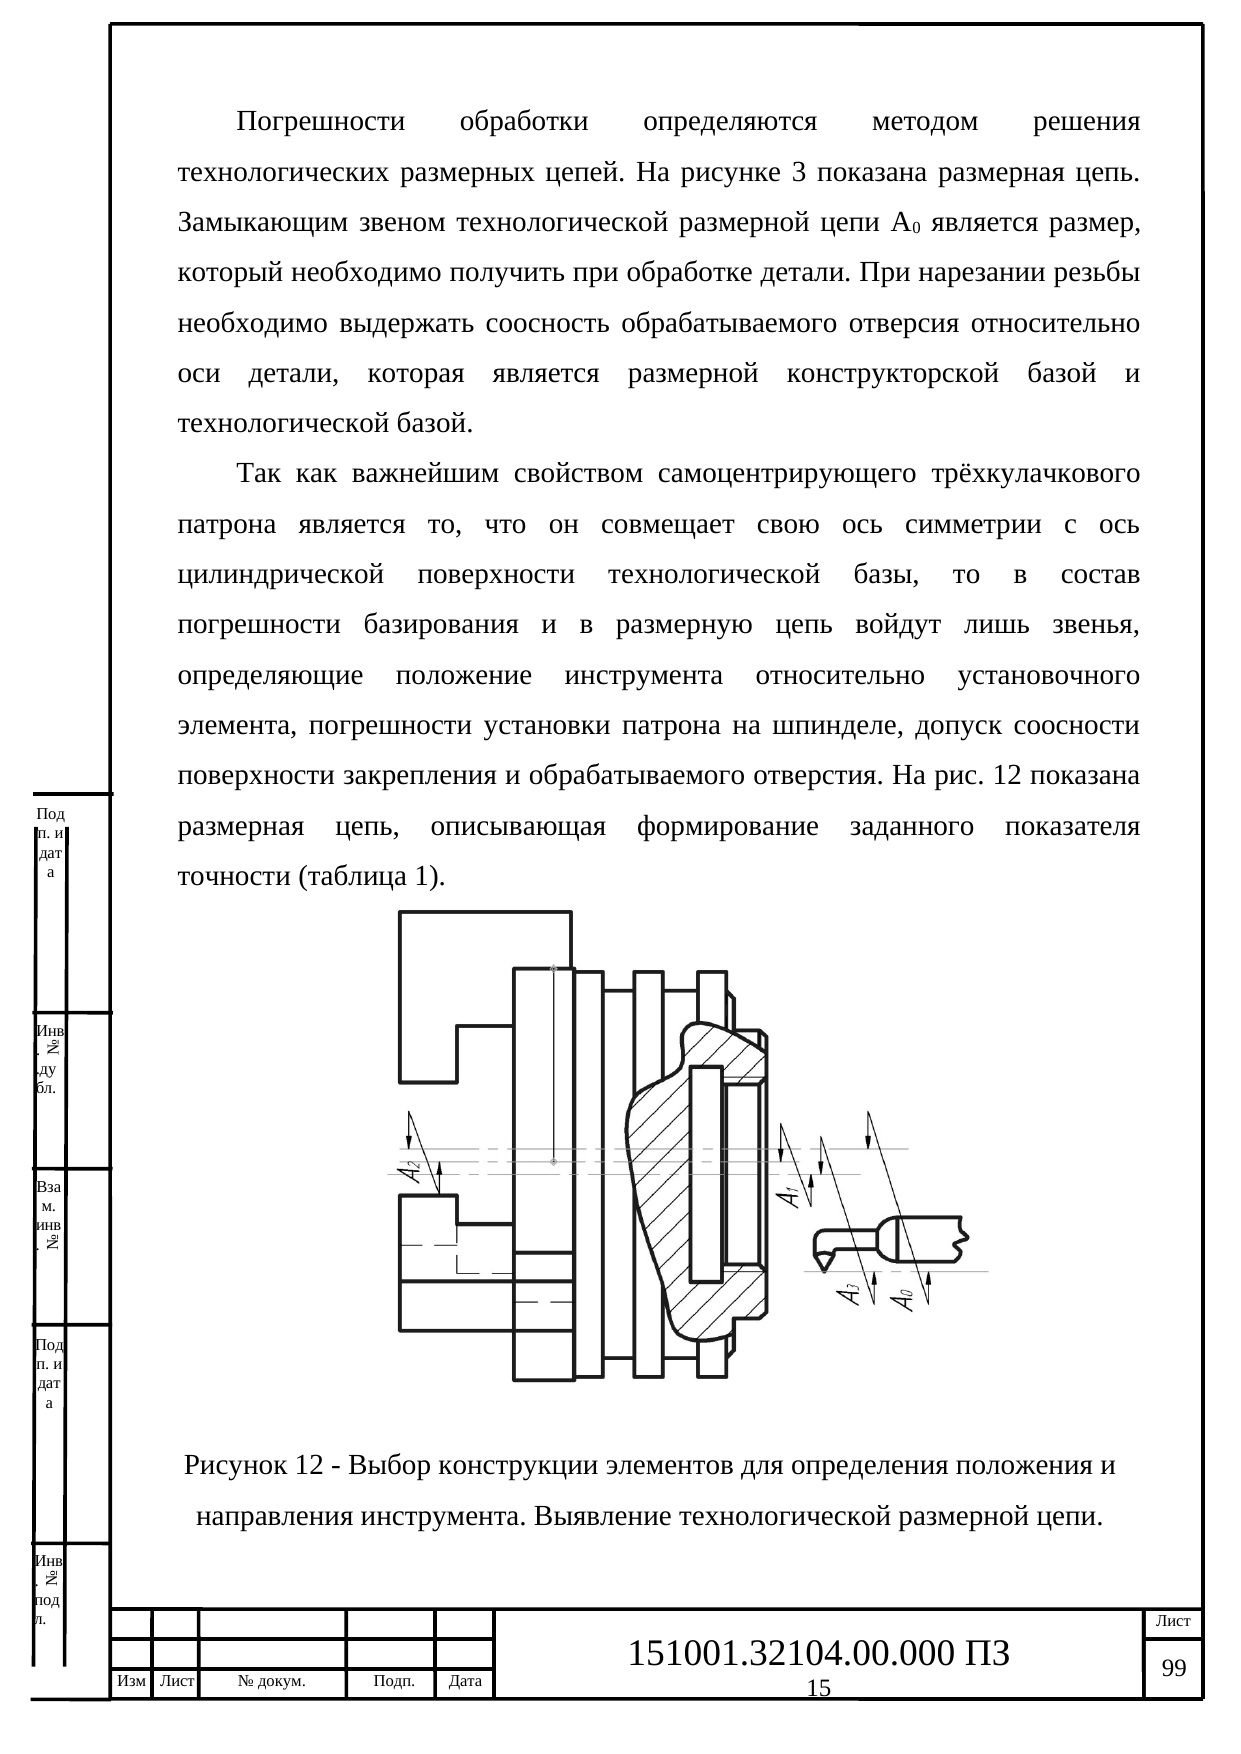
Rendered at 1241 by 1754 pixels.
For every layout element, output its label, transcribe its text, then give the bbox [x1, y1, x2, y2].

text Рисунок 12 - Выбор конструкции элементов для определения положения и направления инструмента. Выявление технологической размерной цепи. [158, 1447, 1141, 1531]
text Так как важнейшим свойством самоцентрирующего трёхкулачкового патрона является то, что он совмещает свою ось симметрии с ось цилиндрической поверхности технологической базы, то в состав погрешности базирования и в размерную цепь войдут лишь звенья, определяющие положение инструмента относительно установочного элемента, погрешности установки патрона на шпинделе, допуск соосности поверхности закрепления и обрабатываемого отверстия. На рис. 12 показана размерная цепь, описывающая формирование заданного показателя точности (таблица 1). [177, 456, 1141, 892]
text Погрешности обработки определяются методом решения технологических размерных цепей. На рисунке 3 показана размерная цепь. Замыкающим звеном технологической размерной цепи А0 является размер, который необходимо получить при обработке детали. При нарезании резьбы необходимо выдержать соосность обрабатываемого отверсия относительно оси детали, которая является размерной конструкторской базой и технологической базой. [177, 103, 1141, 439]
picture [384, 908, 990, 1383]
